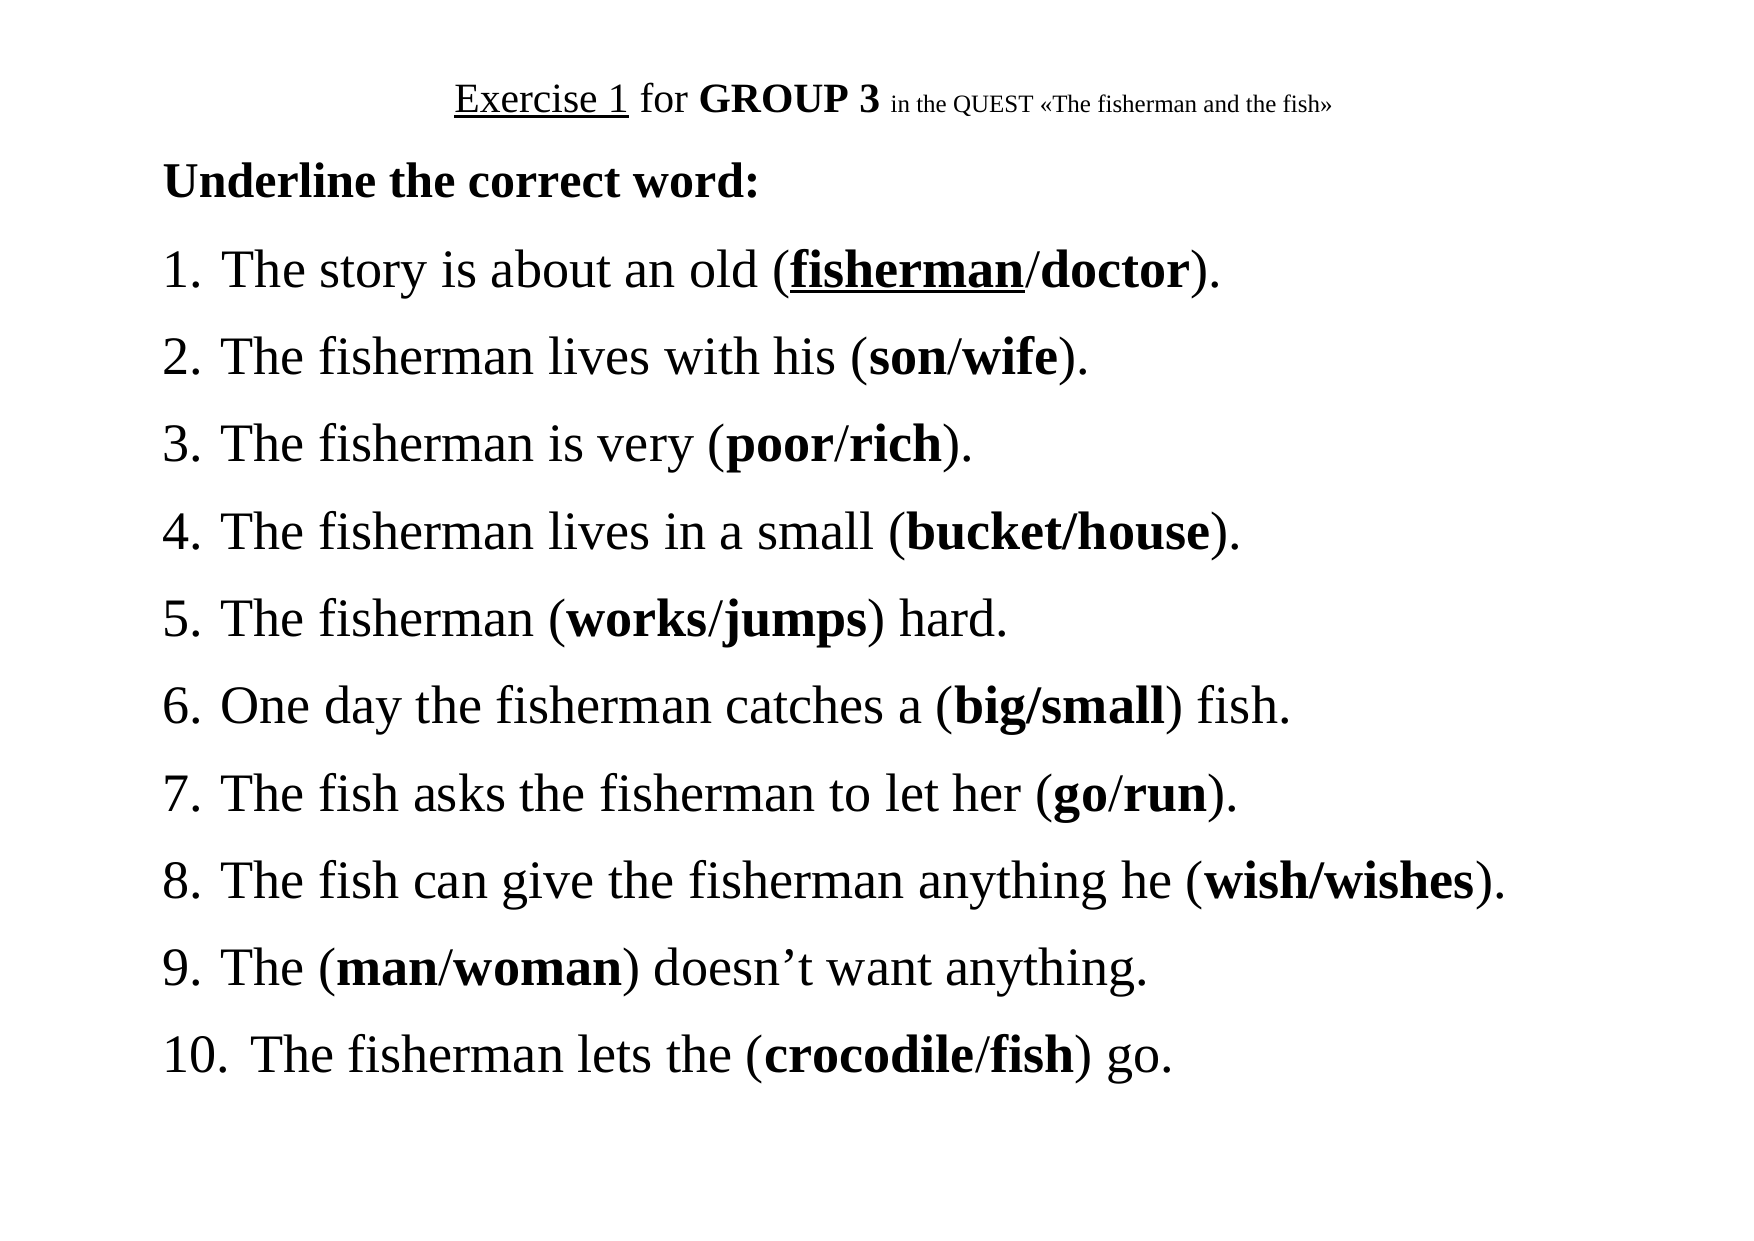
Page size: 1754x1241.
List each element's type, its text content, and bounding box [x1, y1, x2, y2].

list The fisherman is very (poor/rich). [162, 411, 1624, 474]
list The fisherman (works/jumps) hard. [162, 586, 1624, 648]
list The fisherman lets the (crocodile/fish) go. [162, 1022, 1624, 1085]
list The story is about an old (fisherman/doctor). [162, 237, 1624, 299]
list The (man/woman) doesn’t want anything. [162, 935, 1624, 997]
list One day the fisherman catches a (big/small) fish. [162, 673, 1624, 736]
list The fish asks the fisherman to let her (go/run). [162, 761, 1624, 823]
list The fisherman lives in a small (bucket/house). [162, 499, 1624, 561]
text Exercise 1 for GROUP 3 in the QUEST «The fisherman and the fish» [162, 74, 1624, 122]
list The fish can give the fisherman anything he (wish/wishes). [162, 848, 1624, 910]
text Underline the correct word: [162, 151, 1624, 208]
list The fisherman lives with his (son/wife). [162, 324, 1624, 386]
